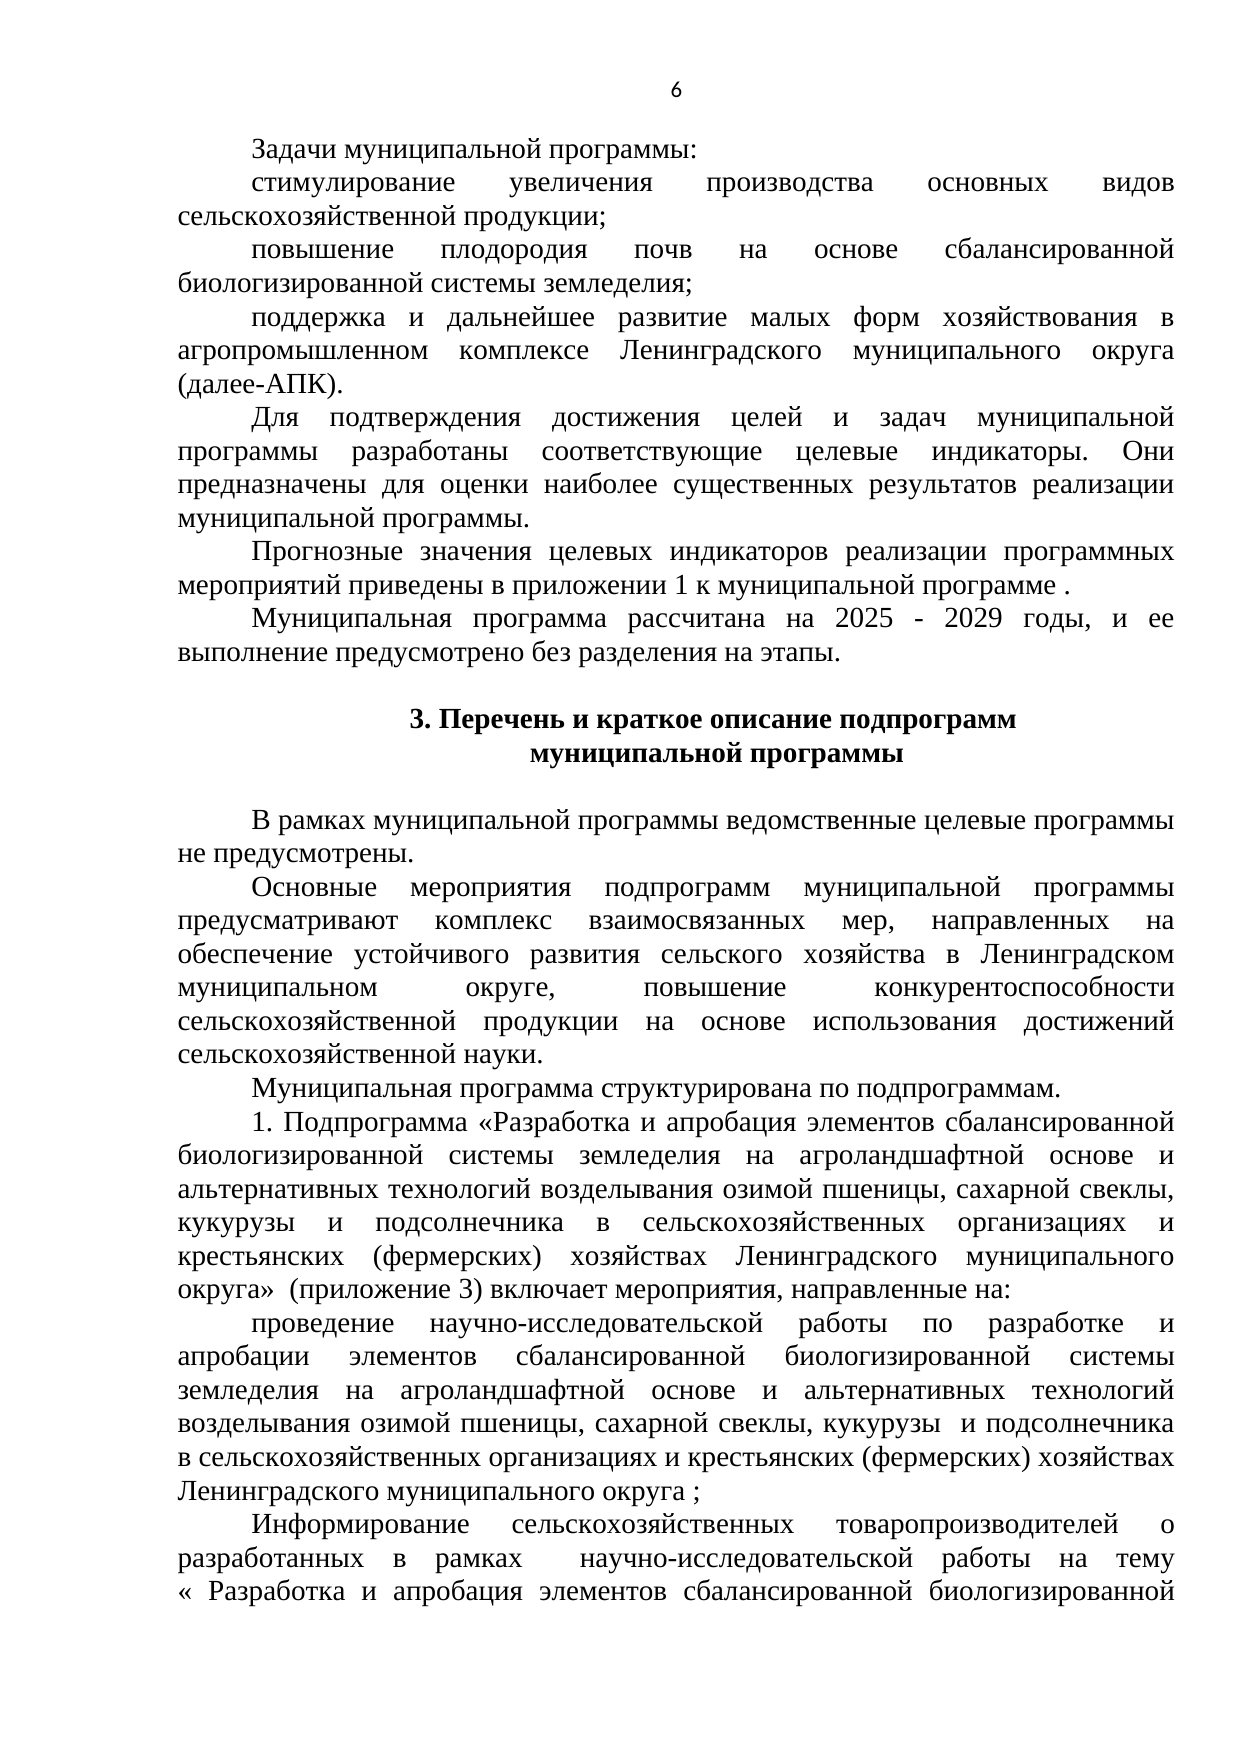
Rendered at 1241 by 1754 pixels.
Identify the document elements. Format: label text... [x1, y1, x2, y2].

text Муниципальная программа рассчитана на 2025 - 2029 годы, и ее выполнение предусмотрено без разделения на этапы. [177, 601, 1175, 668]
text 3. Перечень и краткое описание подпрограмм [177, 701, 1175, 735]
text муниципальной программы [177, 735, 1175, 768]
text Прогнозные значения целевых индикаторов реализации программных мероприятий приведены в приложении 1 к муниципальной программе . [177, 533, 1175, 601]
text повышение плодородия почв на основе сбалансированной биологизированной системы земледелия; [177, 232, 1175, 299]
text 1. Подпрограмма «Разработка и апробация элементов сбалансированной биологизированной системы земледелия на агроландшафтной основе и альтернативных технологий возделывания озимой пшеницы, сахарной свеклы, кукурузы и подсолнечника в сельскохозяйственных организациях и крестьянских (фермерских) хозяйствах Ленинградского муниципального округа» (приложение 3) включает мероприятия, направленные на: [177, 1104, 1175, 1305]
text Задачи муниципальной программы: [177, 131, 1175, 164]
text проведение научно-исследовательской работы по разработке и апробации элементов сбалансированной биологизированной системы земледелия на агроландшафтной основе и альтернативных технологий возделывания озимой пшеницы, сахарной свеклы, кукурузы и подсолнечника в сельскохозяйственных организациях и крестьянских (фермерских) хозяйствах Ленинградского муниципального округа ; [177, 1305, 1175, 1506]
text В рамках муниципальной программы ведомственные целевые программы не предусмотрены. [177, 802, 1175, 869]
text стимулирование увеличения производства основных видов сельскохозяйственной продукции; [177, 164, 1175, 232]
text Муниципальная программа структурирована по подпрограммам. [177, 1070, 1175, 1104]
text Основные мероприятия подпрограмм муниципальной программы предусматривают комплекс взаимосвязанных мер, направленных на обеспечение устойчивого развития сельского хозяйства в Ленинградском муниципальном округе, повышение конкурентоспособности сельскохозяйственной продукции на основе использования достижений сельскохозяйственной науки. [177, 869, 1175, 1070]
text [177, 1506, 1175, 1607]
text поддержка и дальнейшее развитие малых форм хозяйствования в агропромышленном комплексе Ленинградского муниципального округа (далее-АПК). [177, 299, 1175, 399]
text Для подтверждения достижения целей и задач муниципальной программы разработаны соответствующие целевые индикаторы. Они предназначены для оценки наиболее существенных результатов реализации муниципальной программы. [177, 399, 1175, 533]
